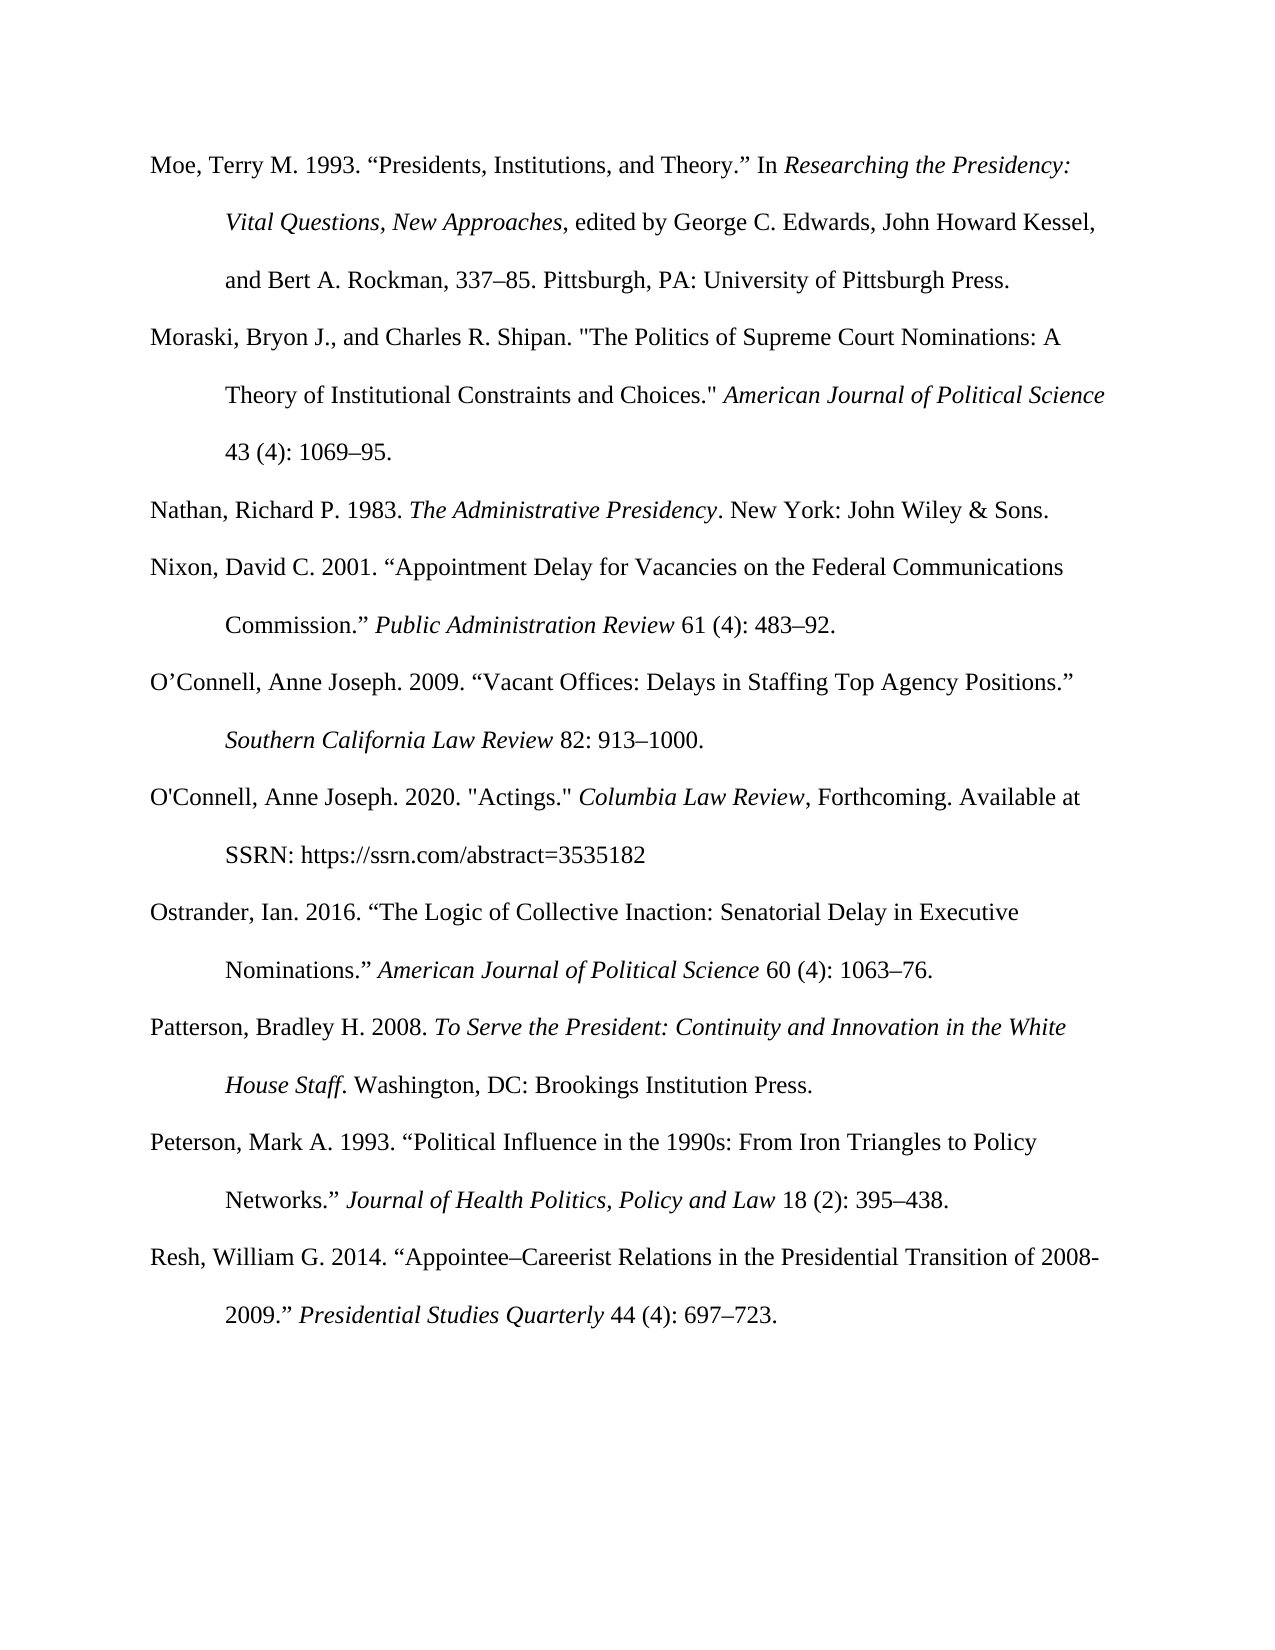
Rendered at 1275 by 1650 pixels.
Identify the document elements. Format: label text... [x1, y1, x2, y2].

text Patterson, Bradley H. 2008. To Serve the President: Continuity and Innovation in the White House Staff. Washington, DC: Brookings Institution Press. [150, 1012, 1125, 1099]
text Peterson, Mark A. 1993. “Political Influence in the 1990s: From Iron Triangles to Policy Networks.” Journal of Health Politics, Policy and Law 18 (2): 395–438. [150, 1127, 1125, 1214]
text Moraski, Bryon J., and Charles R. Shipan. "The Politics of Supreme Court Nominations: A Theory of Institutional Constraints and Choices." American Journal of Political Science 43 (4): 1069–95. [150, 322, 1125, 466]
text Nathan, Richard P. 1983. The Administrative Presidency. New York: John Wiley & Sons. [150, 495, 1125, 524]
text O’Connell, Anne Joseph. 2009. “Vacant Offices: Delays in Staffing Top Agency Positions.” Southern California Law Review 82: 913–1000. [150, 667, 1125, 754]
text Nixon, David C. 2001. “Appointment Delay for Vacancies on the Federal Communications Commission.” Public Administration Review 61 (4): 483–92. [150, 552, 1125, 639]
text Ostrander, Ian. 2016. “The Logic of Collective Inaction: Senatorial Delay in Executive Nominations.” American Journal of Political Science 60 (4): 1063–76. [150, 897, 1125, 984]
text Moe, Terry M. 1993. “Presidents, Institutions, and Theory.” In Researching the Presidency: Vital Questions, New Approaches, edited by George C. Edwards, John Howard Kessel, and Bert A. Rockman, 337–85. Pittsburgh, PA: University of Pittsburgh Press. [150, 150, 1125, 294]
text O'Connell, Anne Joseph. 2020. "Actings." Columbia Law Review, Forthcoming. Available at SSRN: https://ssrn.com/abstract=3535182 [150, 782, 1125, 869]
text Resh, William G. 2014. “Appointee–Careerist Relations in the Presidential Transition of 2008-2009.” Presidential Studies Quarterly 44 (4): 697–723. [150, 1242, 1125, 1329]
